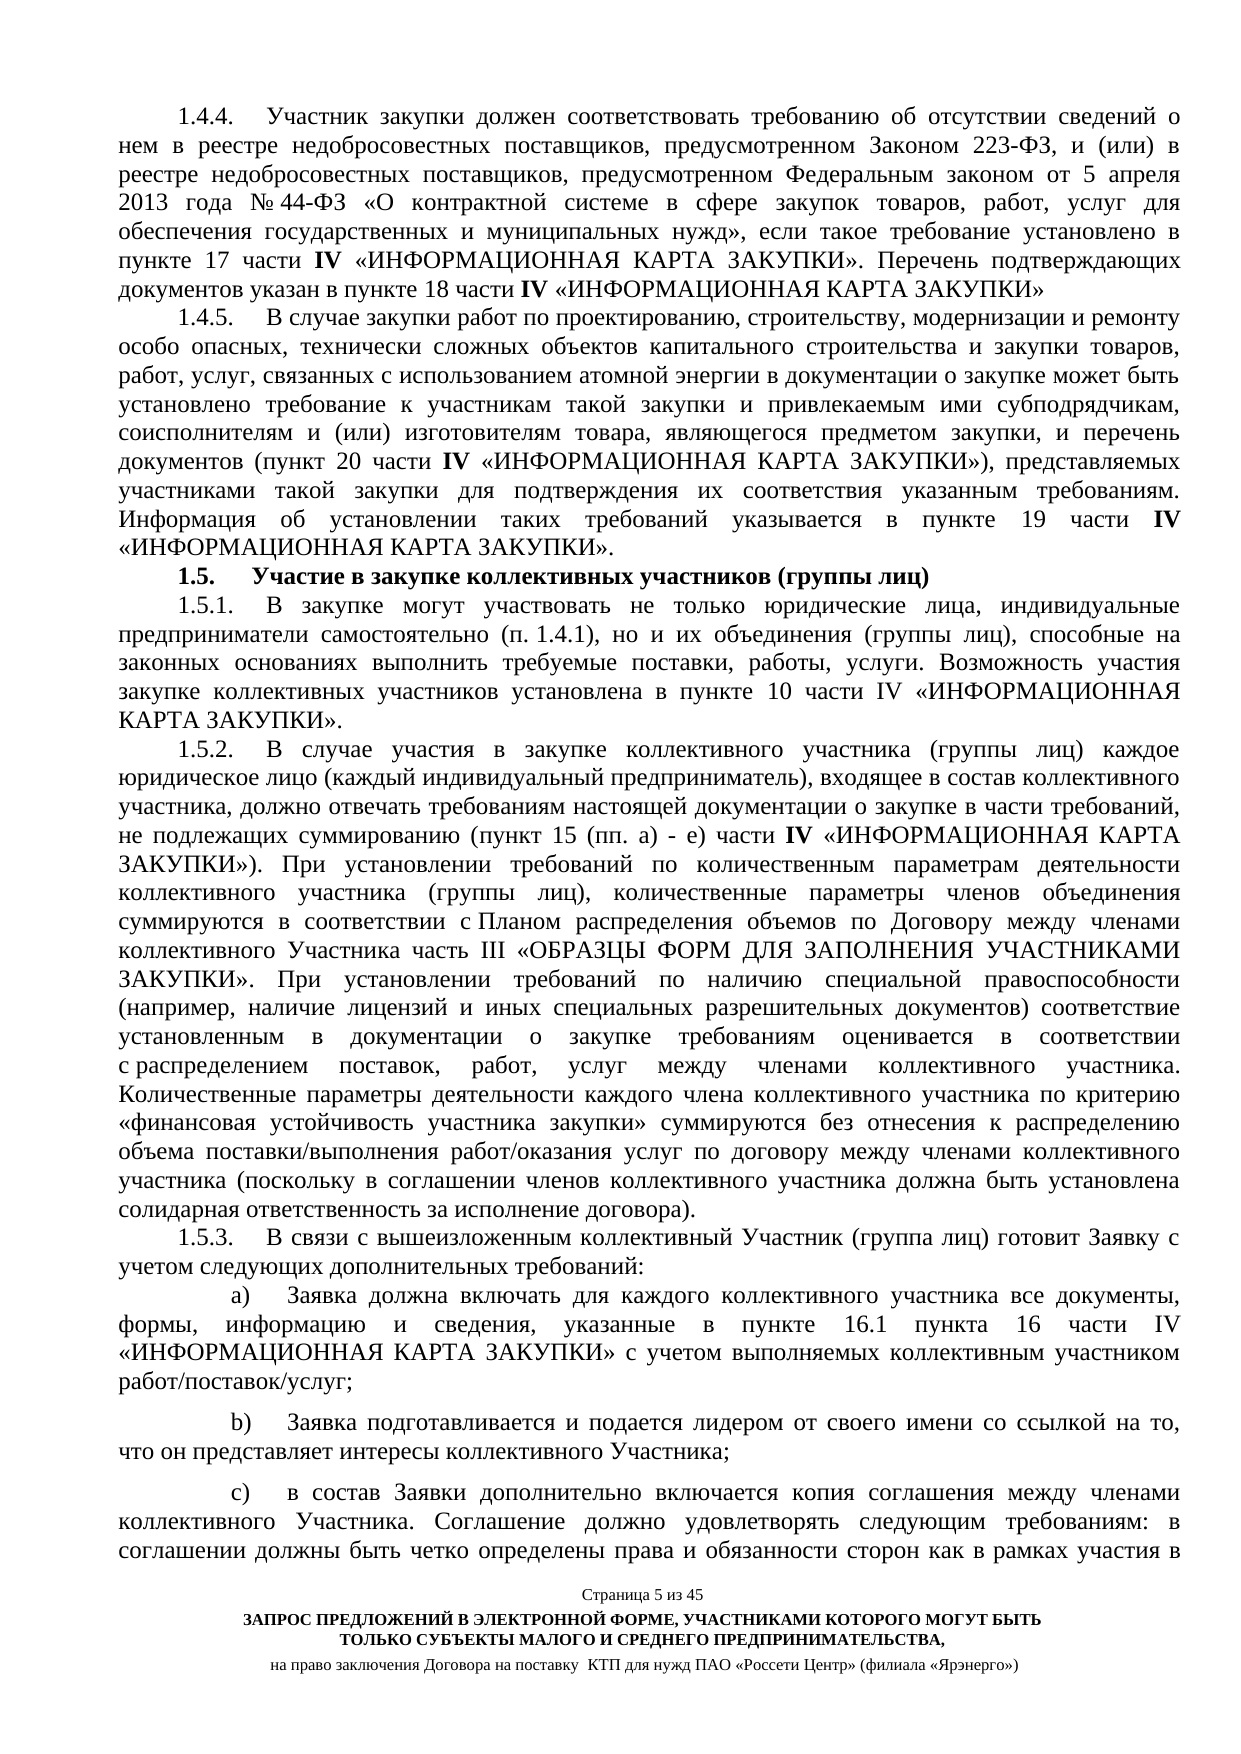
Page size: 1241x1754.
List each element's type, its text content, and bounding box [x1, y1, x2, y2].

subtitle В закупке могут участвовать не только юридические лица, индивидуальные предприниматели самостоятельно (п. 1.4.1), но и их объединения (группы лиц), способные на законных основаниях выполнить требуемые поставки, работы, услуги. Возможность участия закупке коллективных участников установлена в пункте 10 части IV «ИНФОРМАЦИОННАЯ КАРТА ЗАКУПКИ». [118, 590, 1181, 734]
list Заявка должна включать для каждого коллективного участника все документы, формы, информацию и сведения, указанные в пункте 16.1 пункта 16 части IV «ИНФОРМАЦИОННАЯ КАРТА ЗАКУПКИ» с учетом выполняемых коллективным участником работ/поставок/услуг; [118, 1280, 1181, 1395]
subtitle В связи с вышеизложенным коллективный Участник (группа лиц) готовит Заявку с учетом следующих дополнительных требований: [118, 1222, 1181, 1280]
subtitle Участие в закупке коллективных участников (группы лиц) [118, 561, 1181, 590]
subtitle Участник закупки должен соответствовать требованию об отсутствии сведений о нем в реестре недобросовестных поставщиков, предусмотренном Законом 223-ФЗ, и (или) в реестре недобросовестных поставщиков, предусмотренном Федеральным законом от 5 апреля 2013 года № 44-ФЗ «О контрактной системе в сфере закупок товаров, работ, услуг для обеспечения государственных и муниципальных нужд», если такое требование установлено в пункте 17 части IV «ИНФОРМАЦИОННАЯ КАРТА ЗАКУПКИ». Перечень подтверждающих документов указан в пункте 18 части IV «ИНФОРМАЦИОННАЯ КАРТА ЗАКУПКИ» [118, 101, 1181, 302]
list Заявка подготавливается и подается лидером от своего имени со ссылкой на то, что он представляет интересы коллективного Участника; [118, 1407, 1181, 1465]
subtitle В случае закупки работ по проектированию, строительству, модернизации и ремонту особо опасных, технически сложных объектов капитального строительства и закупки товаров, работ, услуг, связанных с использованием атомной энергии в документации о закупке может быть установлено требование к участникам такой закупки и привлекаемым ими субподрядчикам, соисполнителям и (или) изготовителям товара, являющегося предметом закупки, и перечень документов (пункт 20 части IV «ИНФОРМАЦИОННАЯ КАРТА ЗАКУПКИ»), представляемых участниками такой закупки для подтверждения их соответствия указанным требованиям. Информация об установлении таких требований указывается в пункте 19 части IV «ИНФОРМАЦИОННАЯ КАРТА ЗАКУПКИ». [118, 302, 1181, 561]
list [118, 1477, 1181, 1564]
subtitle В случае участия в закупке коллективного участника (группы лиц) каждое юридическое лицо (каждый индивидуальный предприниматель), входящее в состав коллективного участника, должно отвечать требованиям настоящей документации о закупке в части требований, не подлежащих суммированию (пункт 15 (пп. а) - е) части IV «ИНФОРМАЦИОННАЯ КАРТА ЗАКУПКИ»). При установлении требований по количественным параметрам деятельности коллективного участника (группы лиц), количественные параметры членов объединения суммируются в соответствии с Планом распределения объемов по Договору между членами коллективного Участника часть III «ОБРАЗЦЫ ФОРМ ДЛЯ ЗАПОЛНЕНИЯ УЧАСТНИКАМИ ЗАКУПКИ». При установлении требований по наличию специальной правоспособности (например, наличие лицензий и иных специальных разрешительных документов) соответствие установленным в документации о закупке требованиям оценивается в соответствии с распределением поставок, работ, услуг между членами коллективного участника. Количественные параметры деятельности каждого члена коллективного участника по критерию «финансовая устойчивость участника закупки» суммируются без отнесения к распределению объема поставки/выполнения работ/оказания услуг по договору между членами коллективного участника (поскольку в соглашении членов коллективного участника должна быть установлена солидарная ответственность за исполнение договора). [118, 734, 1181, 1222]
